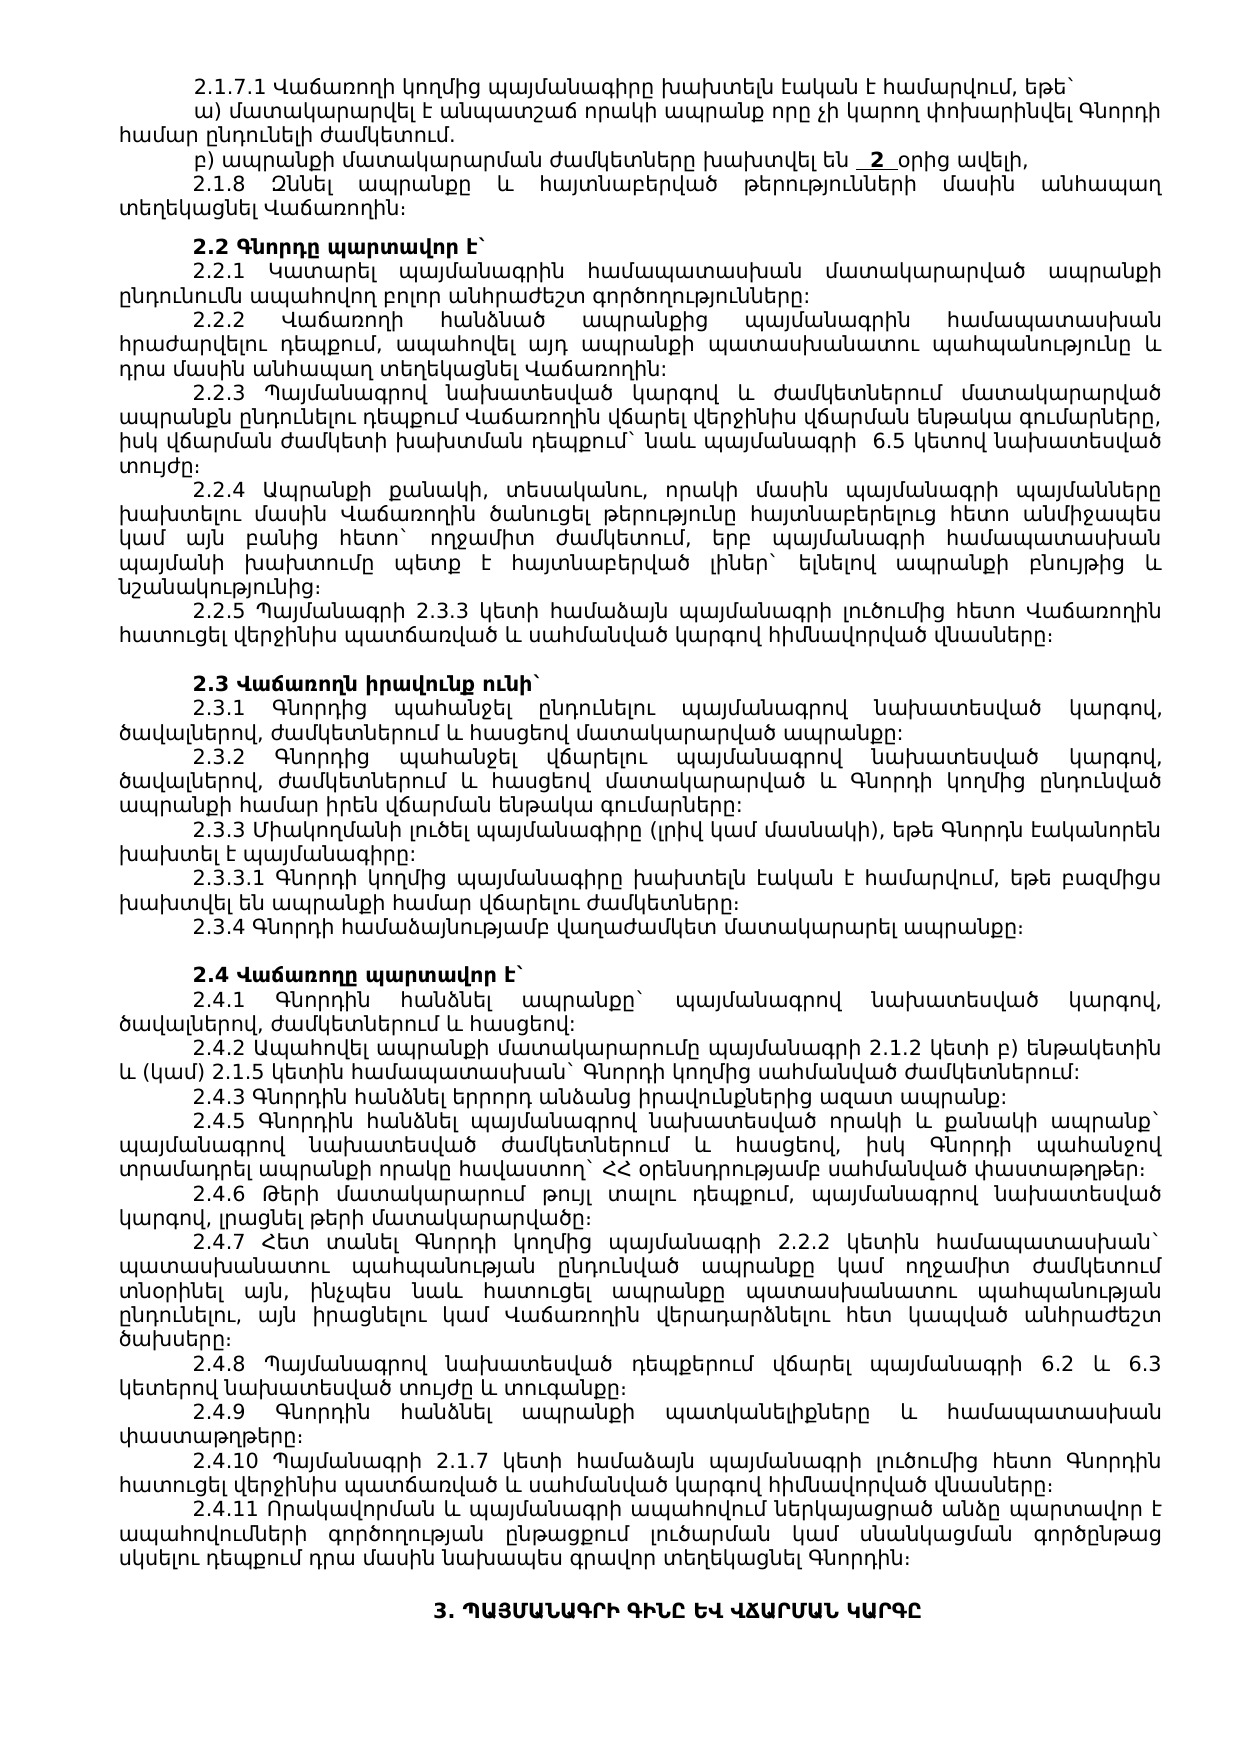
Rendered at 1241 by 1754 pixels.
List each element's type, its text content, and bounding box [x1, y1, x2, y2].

text 2.4.9 Գնորդին հանձնել ապրանքի պատկանելիքները և համապատասխան փաստաթղթերը։ [118, 1400, 1162, 1449]
text 2.4.2 Ապահովել ապրանքի մատակարարումը պայմանագրի 2.1.2 կետի բ) ենթակետին և (կամ) 2.1.5 կետին համապատասխան` Գնորդի կողմից սահմանված ժամկետներում: [118, 1036, 1162, 1085]
text 2.3.4 Գնորդի համաձայնությամբ վաղաժամկետ մատակարարել ապրանքը։ [118, 915, 1162, 939]
text 2.2.5 Պայմանագրի 2.3.3 կետի համաձայն պայմանագրի լուծումից հետո Վաճառողին հատուցել վերջինիս պատճառված և սահմանված կարգով հիմնավորված վնասները։ [118, 599, 1162, 648]
text 2.4.1 Գնորդին հանձնել ապրանքը` պայմանագրով նախատեսված կարգով, ծավալներով, ժամկետներում և հասցեով: [118, 988, 1162, 1036]
text 2.1.8 Զննել ապրանքը և հայտնաբերված թերությունների մասին անհապաղ տեղեկացնել Վաճառողին։ [118, 172, 1162, 221]
text 2.4.3 Գնորդին հանձնել երրորդ անձանց իրավունքներից ազատ ապրանք: [118, 1085, 1162, 1109]
text 2.4.8 Պայմանագրով նախատեսված դեպքերում վճարել պայմանագրի 6.2 և 6.3 կետերով նախատեսված տույժը և տուգանքը։ [118, 1352, 1162, 1400]
text 2.2.3 Պայմանագրով նախատեսված կարգով և ժամկետներում մատակարարված ապրանքն ընդունելու դեպքում Վաճառողին վճարել վերջինիս վճարման ենթակա գումարները, իսկ վճարման ժամկետի խախտման դեպքում` նաև պայմանագրի 6.5 կետով նախատեսված տույժը։ [118, 381, 1162, 478]
text 2.4.6 Թերի մատակարարում թույլ տալու դեպքում, պայմանագրով նախատեսված կարգով, լրացնել թերի մատակարարվածը։ [118, 1182, 1162, 1230]
text ա) մատակարարվել է անպատշաճ որակի ապրանք որը չի կարող փոխարինվել Գնորդի համար ընդունելի ժամկետում. [118, 99, 1162, 148]
text 2.2.4 Ապրանքի քանակի, տեսականու, որակի մասին պայմանագրի պայմանները խախտելու մասին Վաճառողին ծանուցել թերությունը հայտնաբերելուց հետո անմիջապես կամ այն բանից հետո` ողջամիտ ժամկետում, երբ պայմանագրի համապատասխան պայմանի խախտումը պետք է հայտնաբերված լիներ` ելնելով ապրանքի բնույթից և նշանակությունից։ [118, 478, 1162, 599]
text բ) ապրանքի մատակարարման ժամկետները խախտվել են 2 օրից ավելի, [118, 148, 1162, 172]
text 2.4.7 Հետ տանել Գնորդի կողմից պայմանագրի 2.2.2 կետին համապատասխան` պատասխանատու պահպանության ընդունված ապրանքը կամ ողջամիտ ժամկետում տնօրինել այն, ինչպես նաև հատուցել ապրանքը պատասխանատու պահպանության ընդունելու, այն իրացնելու կամ Վաճառողին վերադարձնելու հետ կապված անհրաժեշտ ծախսերը։ [118, 1230, 1162, 1352]
text 2.3.3.1 Գնորդի կողմից պայմանագիրը խախտելն էական է համարվում, եթե բազմիցս խախտվել են ապրանքի համար վճարելու ժամկետները։ [118, 866, 1162, 915]
text 2.2.2 Վաճառողի հանձնած ապրանքից պայմանագրին համապատասխան հրաժարվելու դեպքում, ապահովել այդ ապրանքի պատասխանատու պահպանությունը և դրա մասին անհապաղ տեղեկացնել Վաճառողին: [118, 308, 1162, 381]
text 2.2.1 Կատարել պայմանագրին համապատասխան մատակարարված ապրանքի ընդունումն ապահովող բոլոր անհրաժեշտ գործողությունները: [118, 259, 1162, 308]
text 2.4.10 Պայմանագրի 2.1.7 կետի համաձայն պայմանագրի լուծումից հետո Գնորդին հատուցել վերջինիս պատճառված և սահմանված կարգով հիմնավորված վնասները։ [118, 1449, 1162, 1497]
text 3. ՊԱՅՄԱՆԱԳՐԻ ԳԻՆԸ ԵՎ ՎՃԱՐՄԱՆ ԿԱՐԳԸ [118, 1599, 1162, 1623]
text 2.4.11 Որակավորման և պայմանագրի ապահովում ներկայացրած անձը պարտավոր է ապահովումների գործողության ընթացքում լուծարման կամ սնանկացման գործընթաց սկսելու դեպքում դրա մասին նախապես գրավոր տեղեկացնել Գնորդին։ [118, 1497, 1162, 1570]
text 2.3.1 Գնորդից պահանջել ընդունելու պայմանագրով նախատեսված կարգով, ծավալներով, ժամկետներում և հասցեով մատակարարված ապրանքը: [118, 696, 1162, 745]
text 2.2 Գնորդը պարտավոր է` [118, 235, 1162, 259]
text 2.3.2 Գնորդից պահանջել վճարելու պայմանագրով նախատեսված կարգով, ծավալներով, ժամկետներում և հասցեով մատակարարված և Գնորդի կողմից ընդունված ապրանքի համար իրեն վճարման ենթակա գումարները: [118, 745, 1162, 818]
text 2.1.7.1 Վաճառողի կողմից պայմանագիրը խախտելն էական է համարվում, եթե` [118, 75, 1162, 99]
text 2.3.3 Միակողմանի լուծել պայմանագիրը (լրիվ կամ մասնակի), եթե Գնորդն էականորեն խախտել է պայմանագիրը: [118, 818, 1162, 866]
text 2.3 Վաճառողն իրավունք ունի` [118, 672, 1162, 696]
text 2.4 Վաճառողը պարտավոր է` [118, 963, 1162, 988]
text 2.4.5 Գնորդին հանձնել պայմանագրով նախատեսված որակի և քանակի ապրանք` պայմանագրով նախատեսված ժամկետներում և հասցեով, իսկ Գնորդի պահանջով տրամադրել ապրանքի որակը հավաստող` ՀՀ օրենսդրությամբ սահմանված փաստաթղթեր։ [118, 1109, 1162, 1182]
